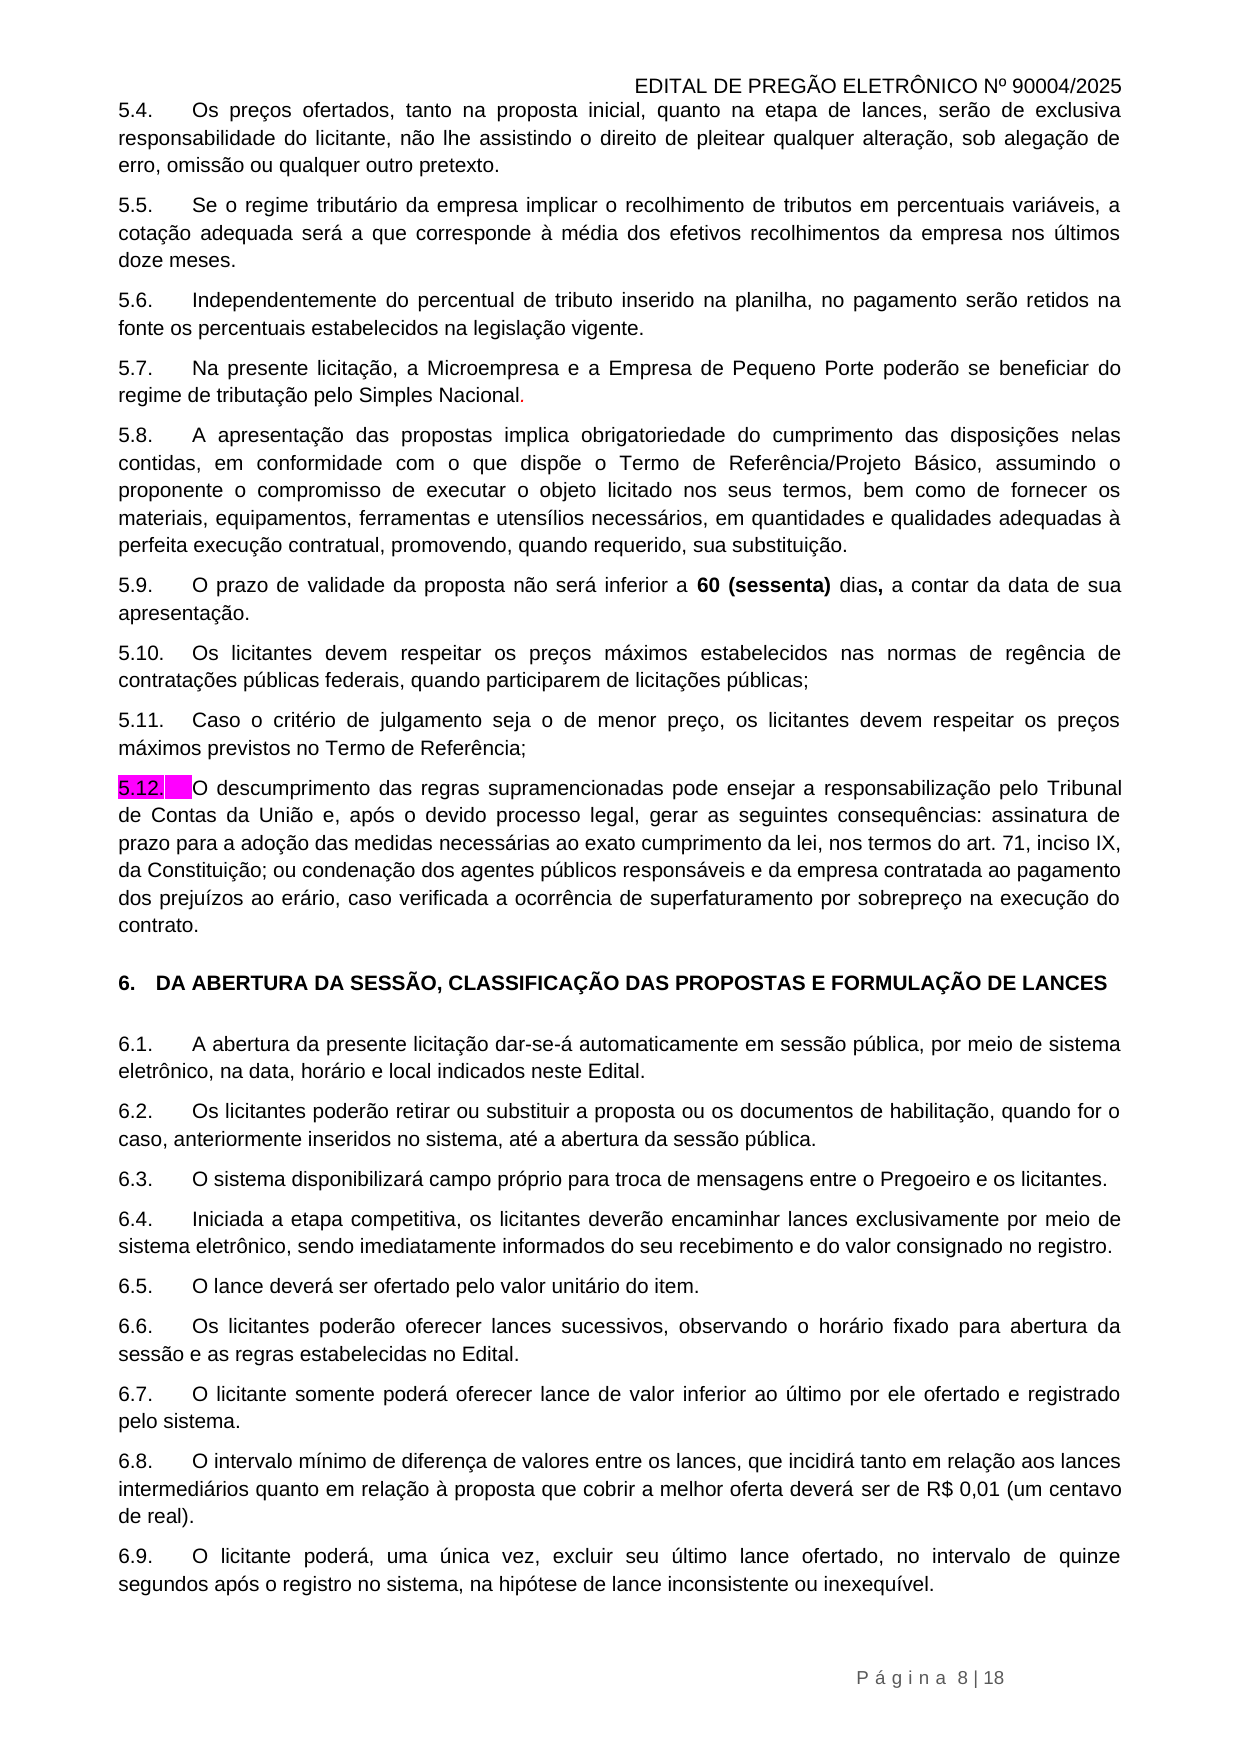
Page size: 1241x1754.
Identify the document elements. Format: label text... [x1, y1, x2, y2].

text A abertura da presente licitação dar-se-á automaticamente em sessão pública, por meio de sistema eletrônico, na data, horário e local indicados neste Edital. [118, 1031, 1122, 1083]
text O intervalo mínimo de diferença de valores entre os lances, que incidirá tanto em relação aos lances intermediários quanto em relação à proposta que cobrir a melhor oferta deverá ser de R$ 0,01 (um centavo de real). [118, 1449, 1122, 1528]
text Os licitantes poderão retirar ou substituir a proposta ou os documentos de habilitação, quando for o caso, anteriormente inseridos no sistema, até a abertura da sessão pública. [118, 1099, 1122, 1150]
text Na presente licitação, a Microempresa e a Empresa de Pequeno Porte poderão se beneficiar do regime de tributação pelo Simples Nacional. [118, 355, 1122, 407]
text O prazo de validade da proposta não será inferior a 60 (sessenta) dias, a contar da data de sua apresentação. [118, 573, 1122, 624]
text O licitante somente poderá oferecer lance de valor inferior ao último por ele ofertado e registrado pelo sistema. [118, 1381, 1122, 1433]
text Os preços ofertados, tanto na proposta inicial, quanto na etapa de lances, serão de exclusiva responsabilidade do licitante, não lhe assistindo o direito de pleitear qualquer alteração, sob alegação de erro, omissão ou qualquer outro pretexto. [118, 98, 1122, 177]
text O licitante poderá, uma única vez, excluir seu último lance ofertado, no intervalo de quinze segundos após o registro no sistema, na hipótese de lance inconsistente ou inexequível. [118, 1544, 1122, 1595]
text Iniciada a etapa competitiva, os licitantes deverão encaminhar lances exclusivamente por meio de sistema eletrônico, sendo imediatamente informados do seu recebimento e do valor consignado no registro. [118, 1206, 1122, 1258]
text Os licitantes devem respeitar os preços máximos estabelecidos nas normas de regência de contratações públicas federais, quando participarem de licitações públicas; [118, 640, 1122, 692]
text A apresentação das propostas implica obrigatoriedade do cumprimento das disposições nelas contidas, em conformidade com o que dispõe o Termo de Referência/Projeto Básico, assumindo o proponente o compromisso de executar o objeto licitado nos seus termos, bem como de fornecer os materiais, equipamentos, ferramentas e utensílios necessários, em quantidades e qualidades adequadas à perfeita execução contratual, promovendo, quando requerido, sua substituição. [118, 423, 1122, 557]
text O descumprimento das regras supramencionadas pode ensejar a responsabilização pelo Tribunal de Contas da União e, após o devido processo legal, gerar as seguintes consequências: assinatura de prazo para a adoção das medidas necessárias ao exato cumprimento da lei, nos termos do art. 71, inciso IX, da Constituição; ou condenação dos agentes públicos responsáveis e da empresa contratada ao pagamento dos prejuízos ao erário, caso verificada a ocorrência de superfaturamento por sobrepreço na execução do contrato. [118, 775, 1122, 937]
text O lance deverá ser ofertado pelo valor unitário do item. [118, 1274, 1122, 1298]
text Se o regime tributário da empresa implicar o recolhimento de tributos em percentuais variáveis, a cotação adequada será a que corresponde à média dos efetivos recolhimentos da empresa nos últimos doze meses. [118, 193, 1122, 272]
text Os licitantes poderão oferecer lances sucessivos, observando o horário fixado para abertura da sessão e as regras estabelecidas no Edital. [118, 1314, 1122, 1365]
text O sistema disponibilizará campo próprio para troca de mensagens entre o Pregoeiro e os licitantes. [118, 1166, 1122, 1190]
text Independentemente do percentual de tributo inserido na planilha, no pagamento serão retidos na fonte os percentuais estabelecidos na legislação vigente. [118, 288, 1122, 339]
text DA ABERTURA DA SESSÃO, CLASSIFICAÇÃO DAS PROPOSTAS E FORMULAÇÃO DE LANCES [118, 970, 1122, 994]
text Caso o critério de julgamento seja o de menor preço, os licitantes devem respeitar os preços máximos previstos no Termo de Referência; [118, 708, 1122, 759]
